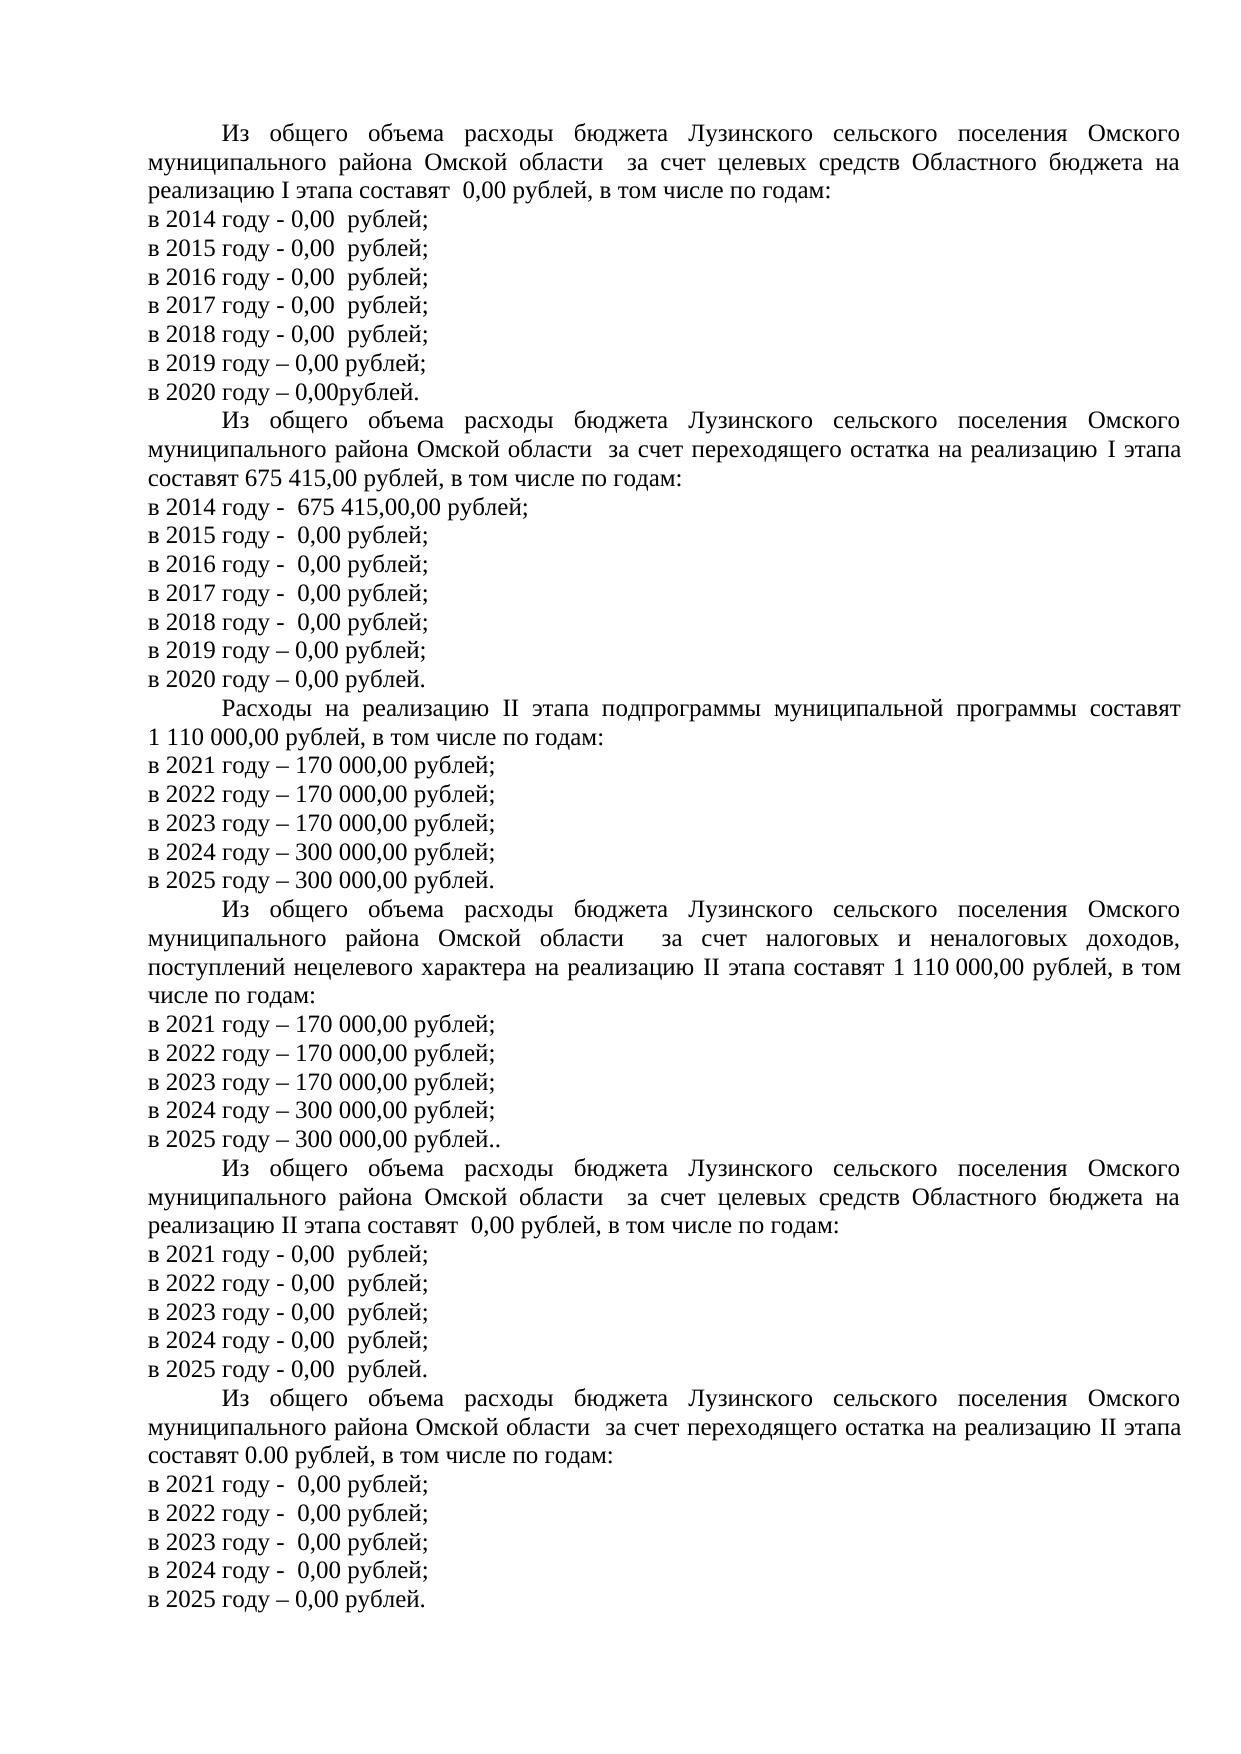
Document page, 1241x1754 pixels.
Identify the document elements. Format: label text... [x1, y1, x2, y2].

text Из общего объема расходы бюджета Лузинского сельского поселения Омского муниципального района Омской области за счет налоговых и неналоговых доходов, поступлений нецелевого характера на реализацию II этапа составят 1 110 000,00 рублей, в том числе по годам: [148, 894, 1181, 1009]
text в 2025 году – 300 000,00 рублей. [148, 866, 1181, 894]
text в 2025 году – 0,00 рублей. [148, 1584, 1181, 1613]
text Из общего объема расходы бюджета Лузинского сельского поселения Омского муниципального района Омской области за счет переходящего остатка на реализацию I этапа составят 675 415,00 рублей, в том числе по годам: [148, 406, 1181, 492]
text в 2023 году – 170 000,00 рублей; [148, 1067, 1181, 1096]
text в 2022 году – 170 000,00 рублей; [148, 779, 1181, 808]
text в 2022 году – 170 000,00 рублей; [148, 1038, 1181, 1067]
text в 2024 году - 0,00 рублей; [148, 1556, 1181, 1584]
text в 2024 году – 300 000,00 рублей; [148, 1096, 1181, 1124]
text в 2014 году - 0,00 рублей; [148, 204, 1181, 233]
text в 2021 году - 0,00 рублей; [148, 1239, 1181, 1268]
text в 2021 году – 170 000,00 рублей; [148, 1009, 1181, 1038]
text в 2025 году – 300 000,00 рублей.. [148, 1124, 1181, 1153]
text в 2023 году - 0,00 рублей; [148, 1527, 1181, 1556]
text в 2021 году – 170 000,00 рублей; [148, 751, 1181, 779]
text в 2022 году - 0,00 рублей; [148, 1498, 1181, 1527]
text в 2018 году - 0,00 рублей; [148, 319, 1181, 348]
text в 2014 году - 675 415,00,00 рублей; [148, 492, 1181, 521]
text в 2020 году – 0,00рублей. [148, 377, 1181, 406]
text в 2023 году - 0,00 рублей; [148, 1297, 1181, 1326]
text в 2017 году - 0,00 рублей; [148, 291, 1181, 319]
text Из общего объема расходы бюджета Лузинского сельского поселения Омского муниципального района Омской области за счет целевых средств Областного бюджета на реализацию II этапа составят 0,00 рублей, в том числе по годам: [148, 1153, 1181, 1239]
text в 2015 году - 0,00 рублей; [148, 233, 1181, 262]
text в 2021 году - 0,00 рублей; [148, 1469, 1181, 1498]
text в 2020 году – 0,00 рублей. [148, 664, 1181, 693]
text в 2024 году - 0,00 рублей; [148, 1326, 1181, 1354]
text в 2016 году - 0,00 рублей; [148, 262, 1181, 291]
text в 2017 году - 0,00 рублей; [148, 578, 1181, 607]
text в 2019 году – 0,00 рублей; [148, 636, 1181, 664]
text в 2024 году – 300 000,00 рублей; [148, 837, 1181, 866]
text Из общего объема расходы бюджета Лузинского сельского поселения Омского муниципального района Омской области за счет целевых средств Областного бюджета на реализацию I этапа составят 0,00 рублей, в том числе по годам: [148, 118, 1181, 204]
text в 2025 году - 0,00 рублей. [148, 1354, 1181, 1383]
text в 2022 году - 0,00 рублей; [148, 1268, 1181, 1297]
text в 2023 году – 170 000,00 рублей; [148, 808, 1181, 837]
text Расходы на реализацию II этапа подпрограммы муниципальной программы составят 1 110 000,00 рублей, в том числе по годам: [148, 693, 1181, 751]
text в 2015 году - 0,00 рублей; [148, 521, 1181, 549]
text в 2016 году - 0,00 рублей; [148, 549, 1181, 578]
text в 2019 году – 0,00 рублей; [148, 348, 1181, 377]
text в 2018 году - 0,00 рублей; [148, 607, 1181, 636]
text Из общего объема расходы бюджета Лузинского сельского поселения Омского муниципального района Омской области за счет переходящего остатка на реализацию II этапа составят 0.00 рублей, в том числе по годам: [148, 1383, 1181, 1469]
